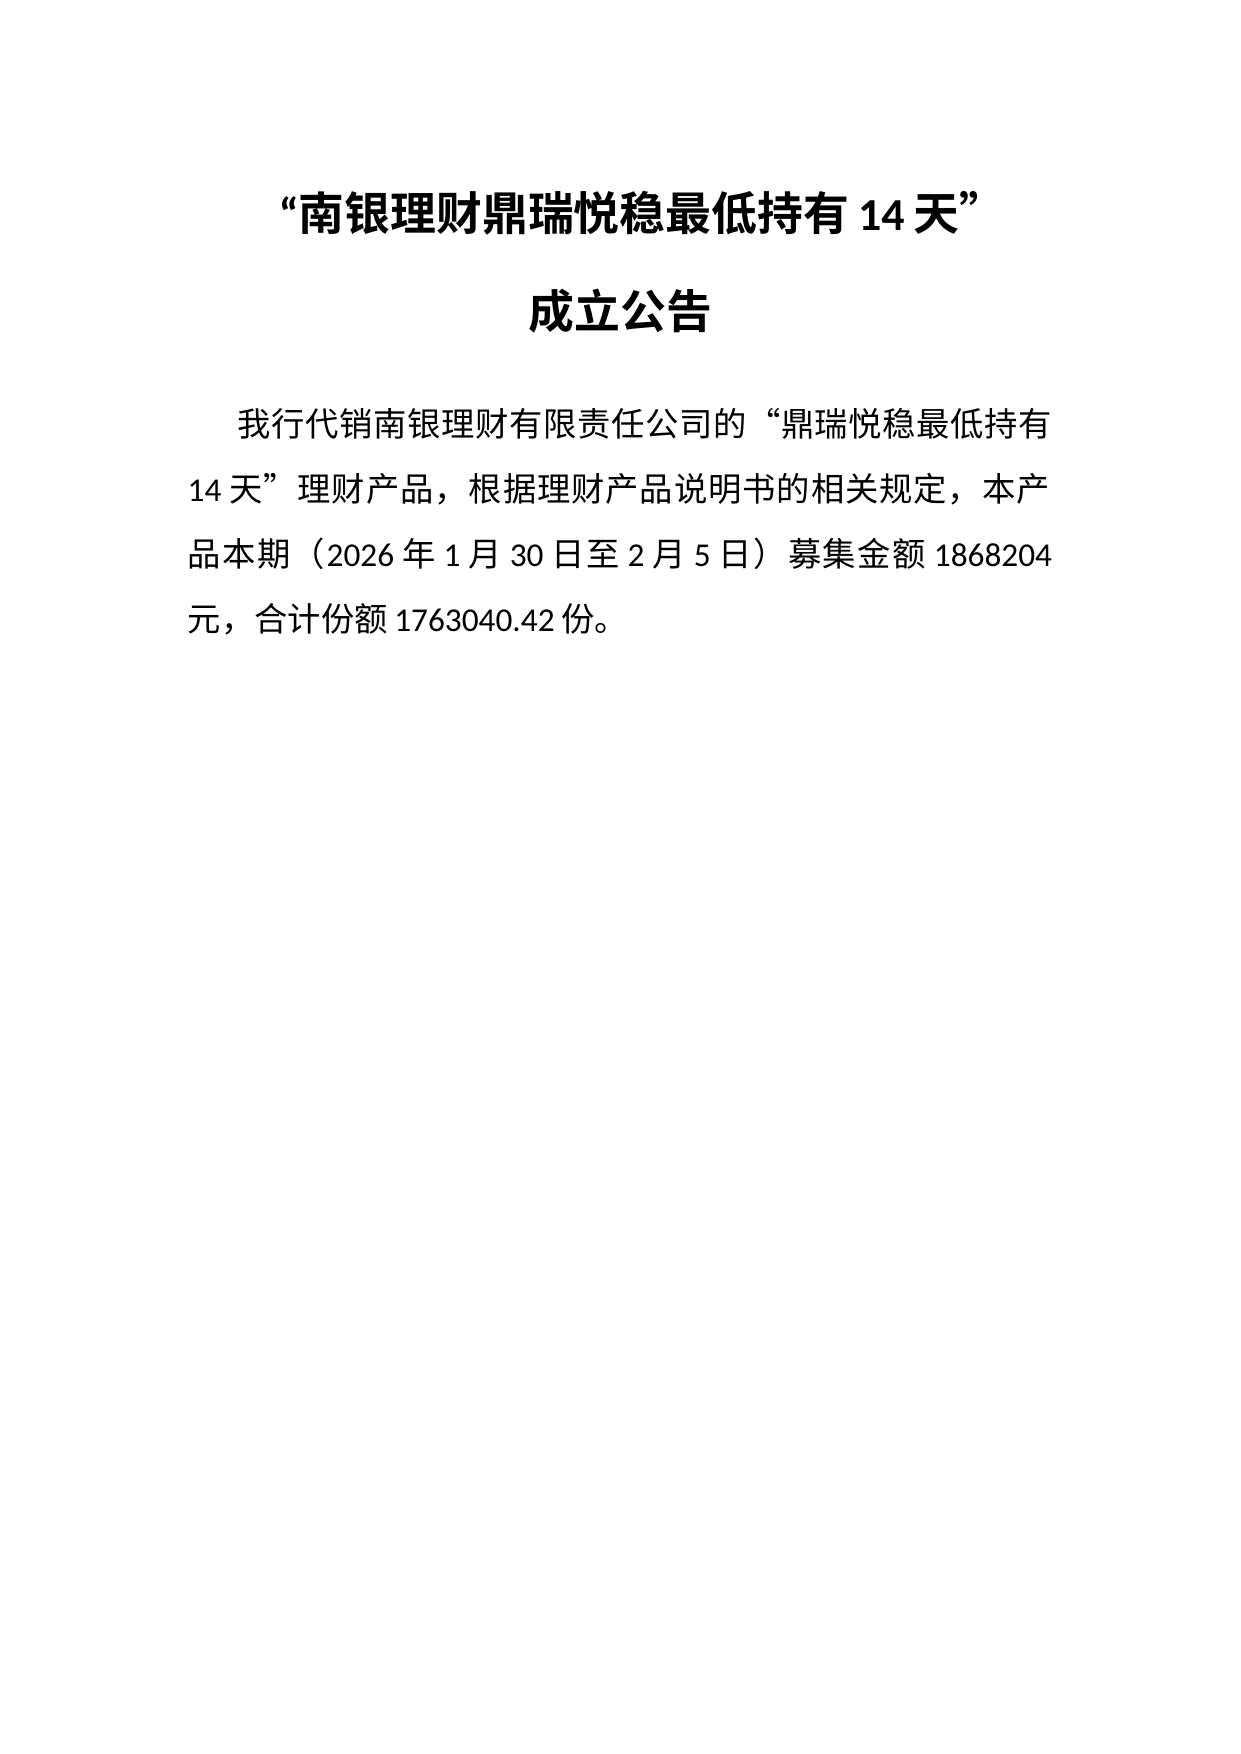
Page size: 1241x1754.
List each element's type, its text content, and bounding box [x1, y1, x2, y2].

text 成立公告 [187, 259, 1053, 357]
text “南银理财鼎瑞悦稳最低持有14天” [187, 162, 1053, 259]
text 我行代销南银理财有限责任公司的“鼎瑞悦稳最低持有14天”理财产品，根据理财产品说明书的相关规定，本产品本期（2026年1月30日至2月5日）募集金额1868204元，合计份额1763040.42份。 [187, 389, 1053, 649]
